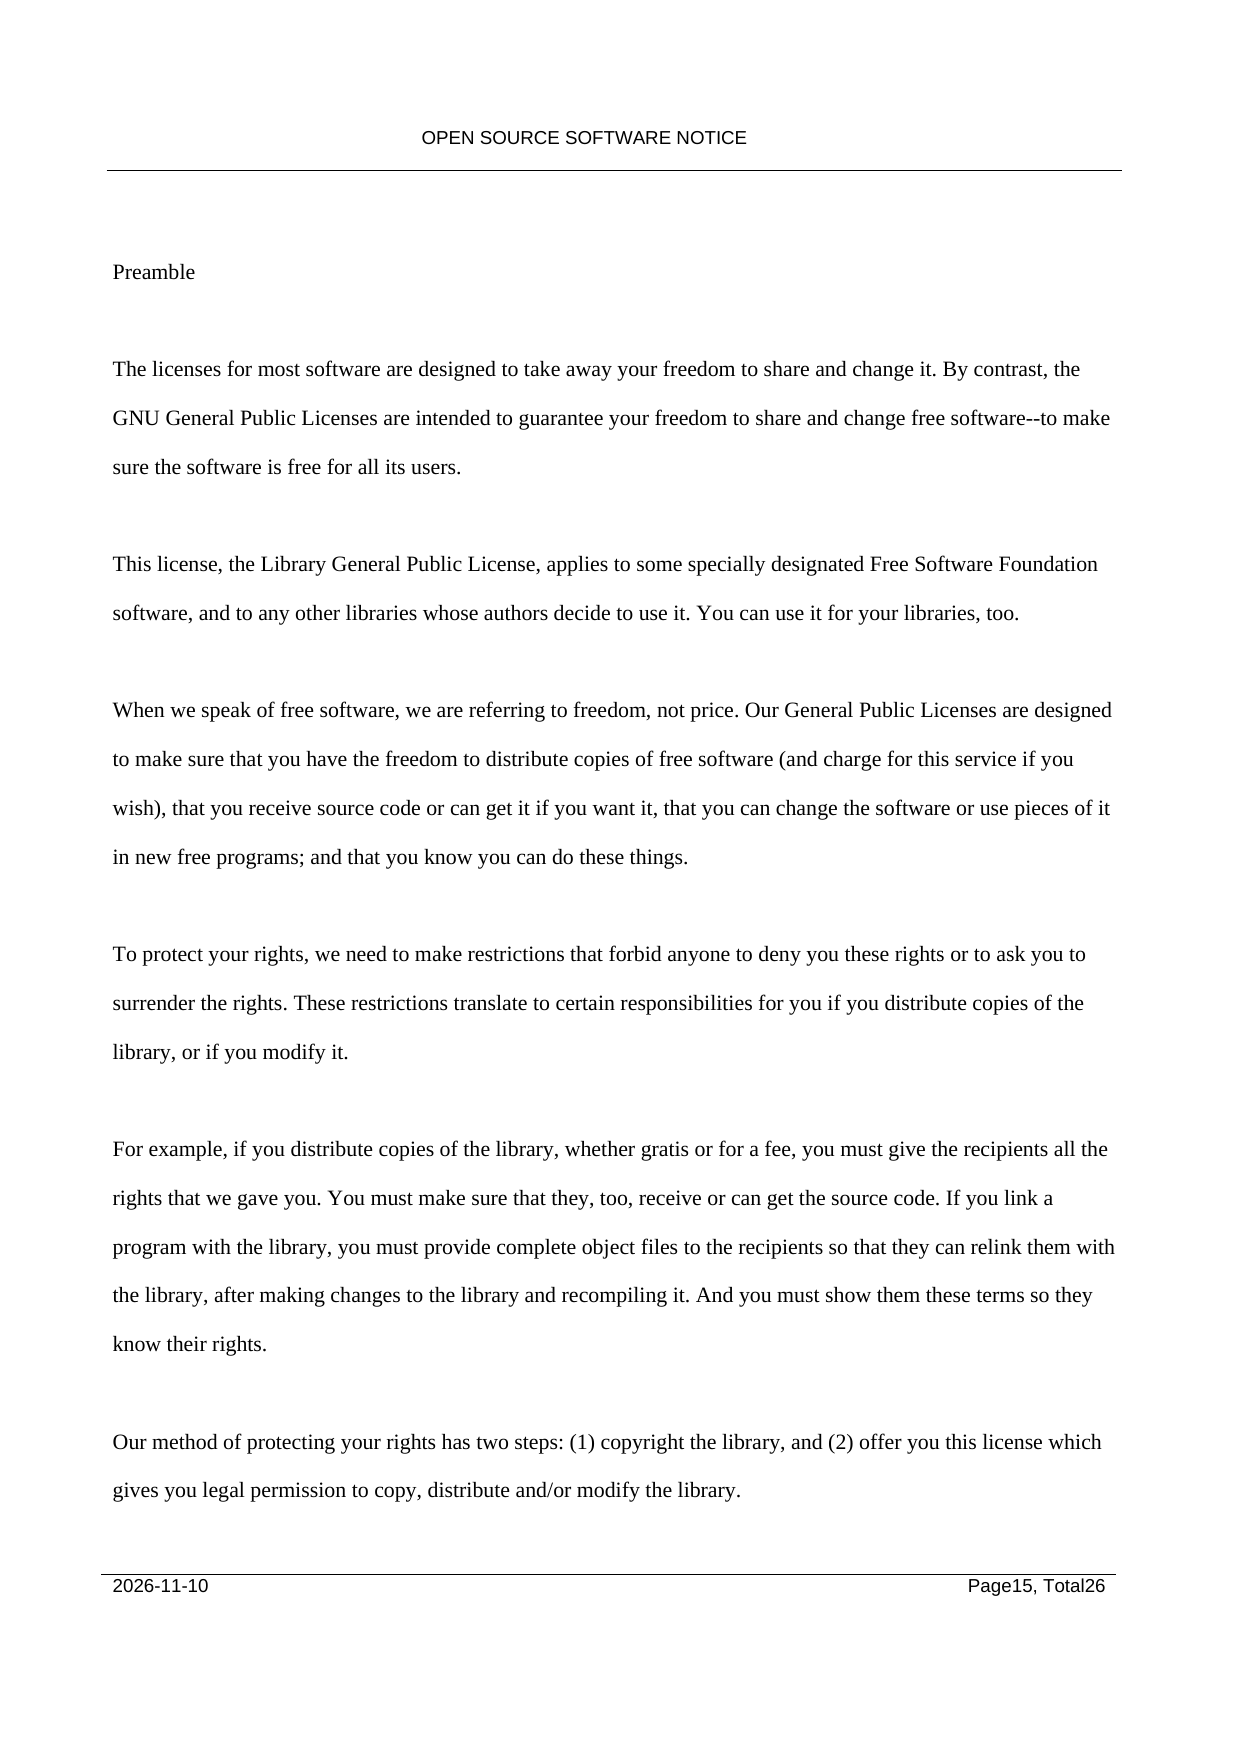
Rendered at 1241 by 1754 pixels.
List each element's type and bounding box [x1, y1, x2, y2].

text [112, 206, 1128, 1506]
